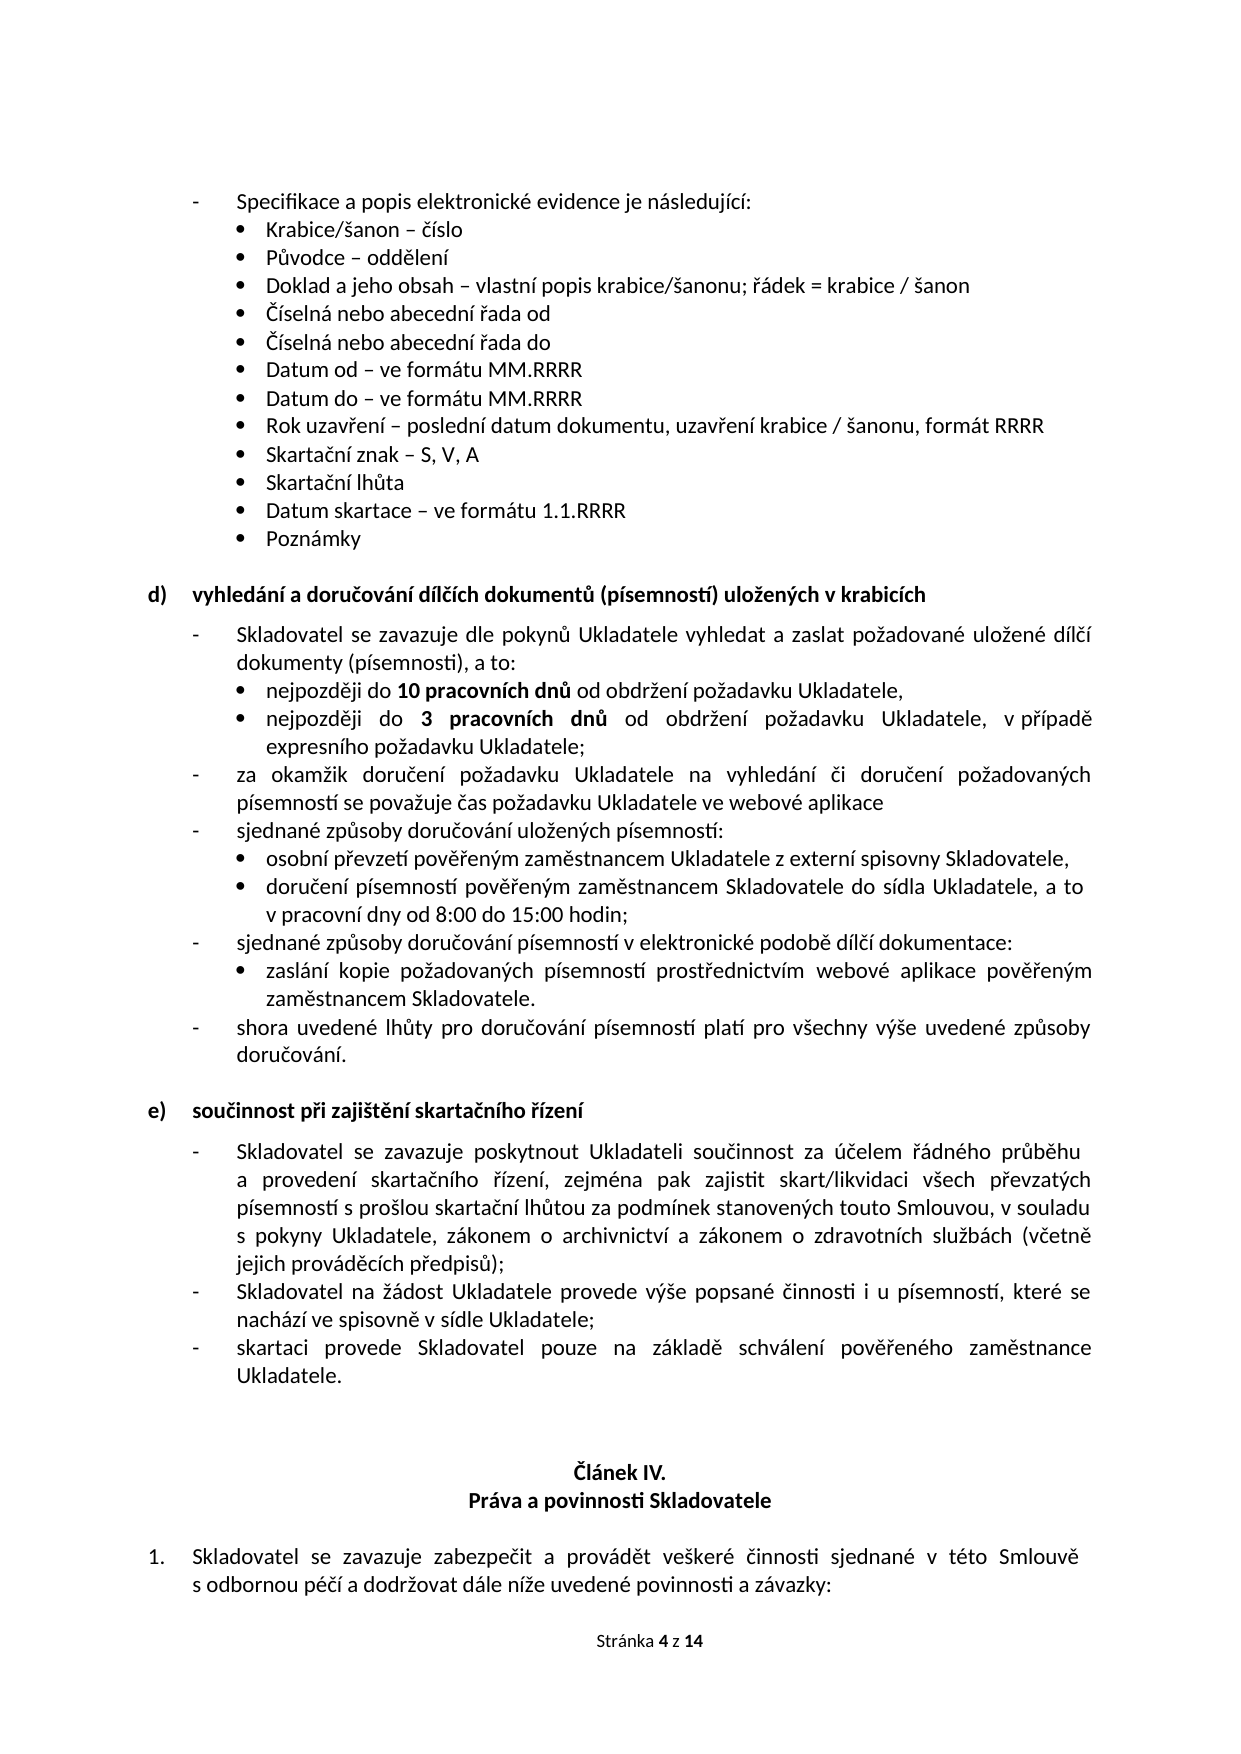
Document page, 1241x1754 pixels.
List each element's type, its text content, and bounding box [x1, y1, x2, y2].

list Datum do – ve formátu MM.RRRR [236, 384, 1092, 412]
list sjednané způsoby doručování uložených písemností: [192, 816, 1092, 844]
list nejpozději do 10 pracovních dnů od obdržení požadavku Ukladatele, [236, 676, 1092, 704]
list Skartační znak – S, V, A [236, 440, 1092, 468]
list Číselná nebo abecední řada od [236, 299, 1092, 328]
list vyhledání a doručování dílčích dokumentů (písemností) uložených v krabicích [148, 580, 1092, 608]
list Datum od – ve formátu MM.RRRR [236, 356, 1092, 384]
list nejpozději do 3 pracovních dnů od obdržení požadavku Ukladatele, v případě expresního požadavku Ukladatele; [236, 704, 1092, 760]
text Práva a povinnosti Skladovatele [148, 1486, 1092, 1514]
list Číselná nebo abecední řada do [236, 328, 1092, 356]
list zaslání kopie požadovaných písemností prostřednictvím webové aplikace pověřeným zaměstnancem Skladovatele. [236, 957, 1092, 1013]
subtitle Článek IV. [148, 1458, 1092, 1486]
list doručení písemností pověřeným zaměstnancem Skladovatele do sídla Ukladatele, a to v pracovní dny od 8:00 do 15:00 hodin; [236, 872, 1092, 928]
list sjednané způsoby doručování písemností v elektronické podobě dílčí dokumentace: [192, 928, 1092, 957]
list osobní převzetí pověřeným zaměstnancem Ukladatele z externí spisovny Skladovatele, [236, 844, 1092, 872]
list Skladovatel na žádost Ukladatele provede výše popsané činnosti i u písemností, které se nachází ve spisovně v sídle Ukladatele; [192, 1277, 1092, 1333]
list Poznámky [236, 524, 1092, 552]
list Skladovatel se zavazuje dle pokynů Ukladatele vyhledat a zaslat požadované uložené dílčí dokumenty (písemnosti), a to: [192, 620, 1092, 676]
text - Skladovatel se zavazuje poskytnout Ukladateli součinnost za účelem řádného průběhu a provedení skartačního řízení, zejména pak zajistit skart/likvidaci všech převzatých písemností s prošlou skartační lhůtou za podmínek stanovených touto Smlouvou, v souladu s pokyny Ukladatele, zákonem o archivnictví a zákonem o zdravotních službách (včetně jejich prováděcích předpisů); [192, 1137, 1092, 1277]
list Datum skartace – ve formátu 1.1.RRRR [236, 496, 1092, 524]
list Rok uzavření – poslední datum dokumentu, uzavření krabice / šanonu, formát RRRR [236, 412, 1092, 440]
list za okamžik doručení požadavku Ukladatele na vyhledání či doručení požadovaných písemností se považuje čas požadavku Ukladatele ve webové aplikace [192, 760, 1092, 816]
list Doklad a jeho obsah – vlastní popis krabice/šanonu; řádek = krabice / šanon [236, 272, 1092, 299]
list shora uvedené lhůty pro doručování písemností platí pro všechny výše uvedené způsoby doručování. [192, 1013, 1092, 1069]
list Krabice/šanon – číslo [236, 216, 1092, 243]
list součinnost při zajištění skartačního řízení [148, 1097, 1092, 1125]
list Skartační lhůta [236, 468, 1092, 496]
list Specifikace a popis elektronické evidence je následující: [192, 187, 1092, 216]
list skartaci provede Skladovatel pouze na základě schválení pověřeného zaměstnance Ukladatele. [192, 1333, 1092, 1389]
list Původce – oddělení [236, 243, 1092, 272]
list Skladovatel se zavazuje zabezpečit a provádět veškeré činnosti sjednané v této Smlouvě s odbornou péčí a dodržovat dále níže uvedené povinnosti a závazky: [148, 1542, 1092, 1598]
